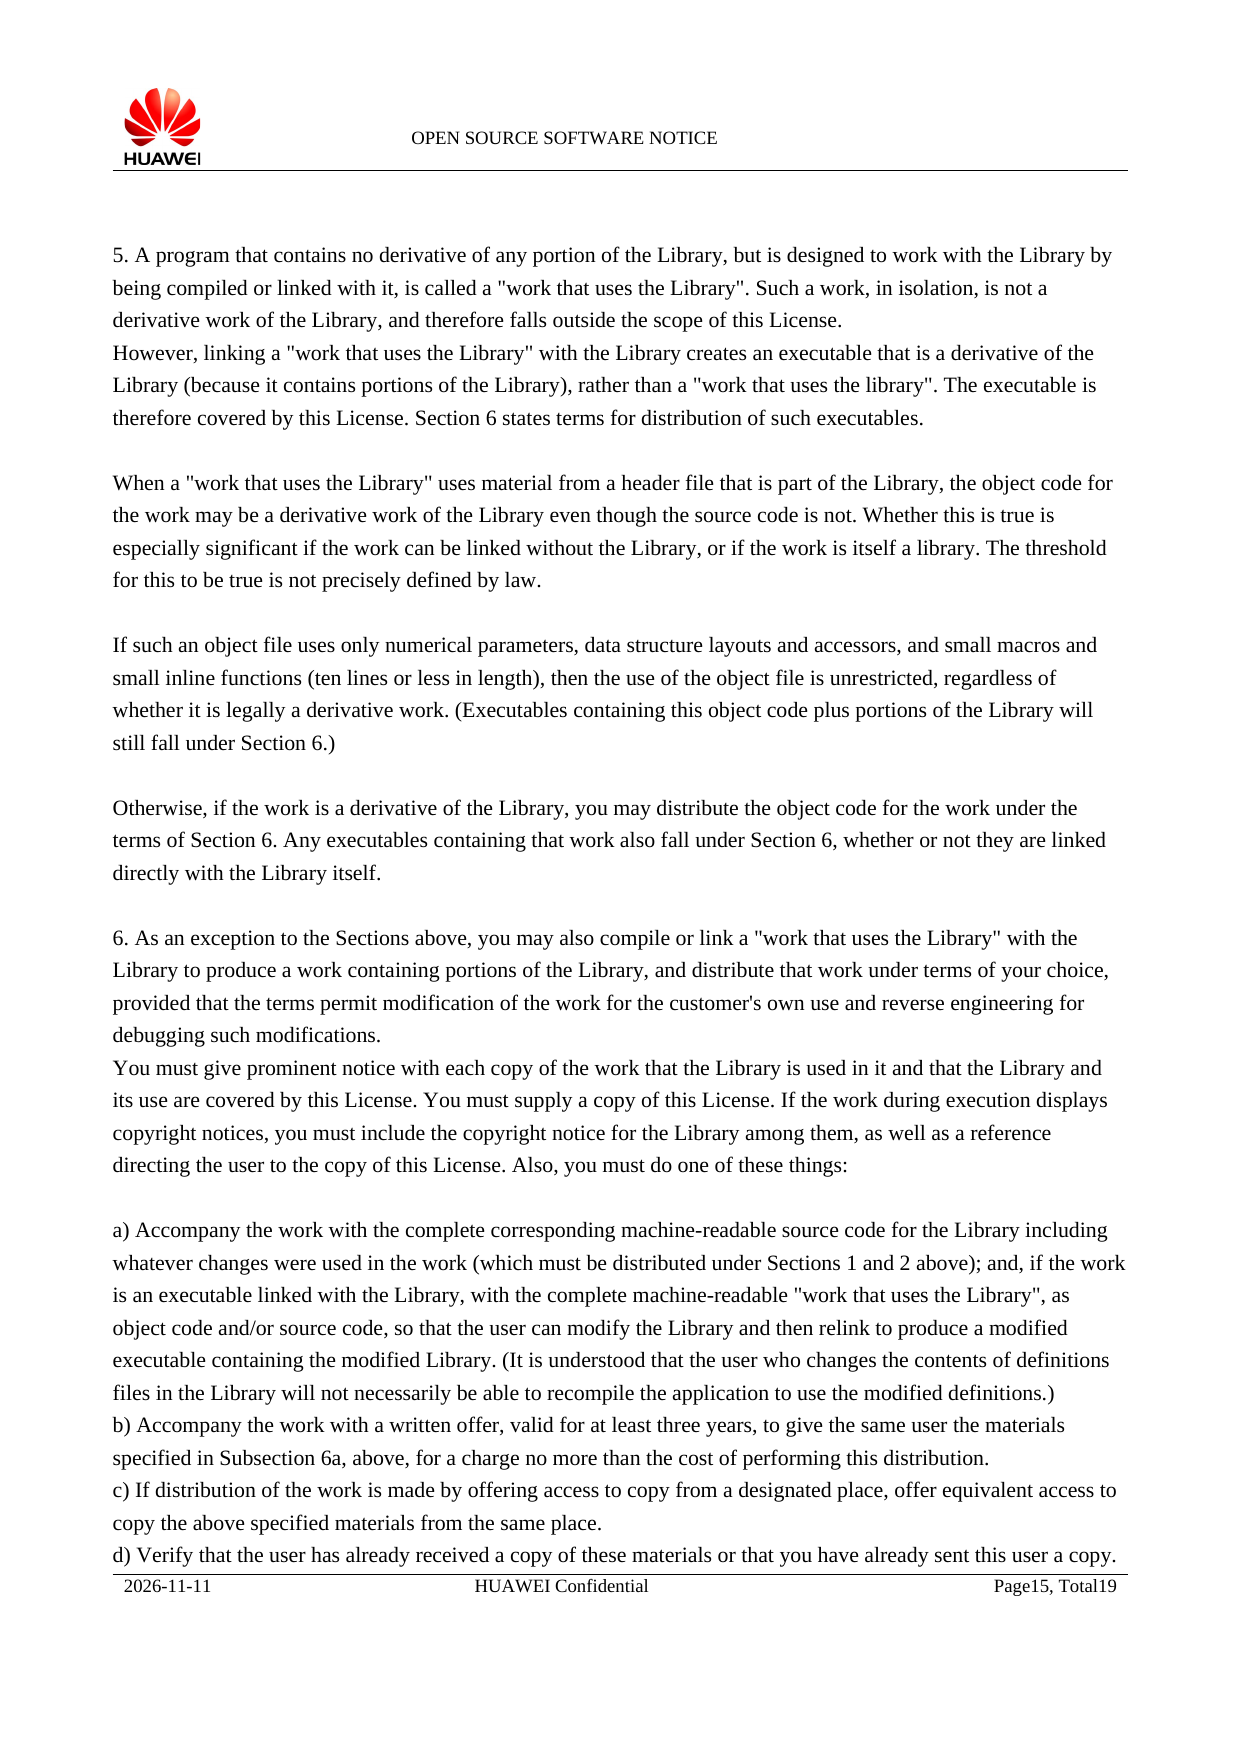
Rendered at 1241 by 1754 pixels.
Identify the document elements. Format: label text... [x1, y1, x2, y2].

picture [124, 88, 201, 165]
